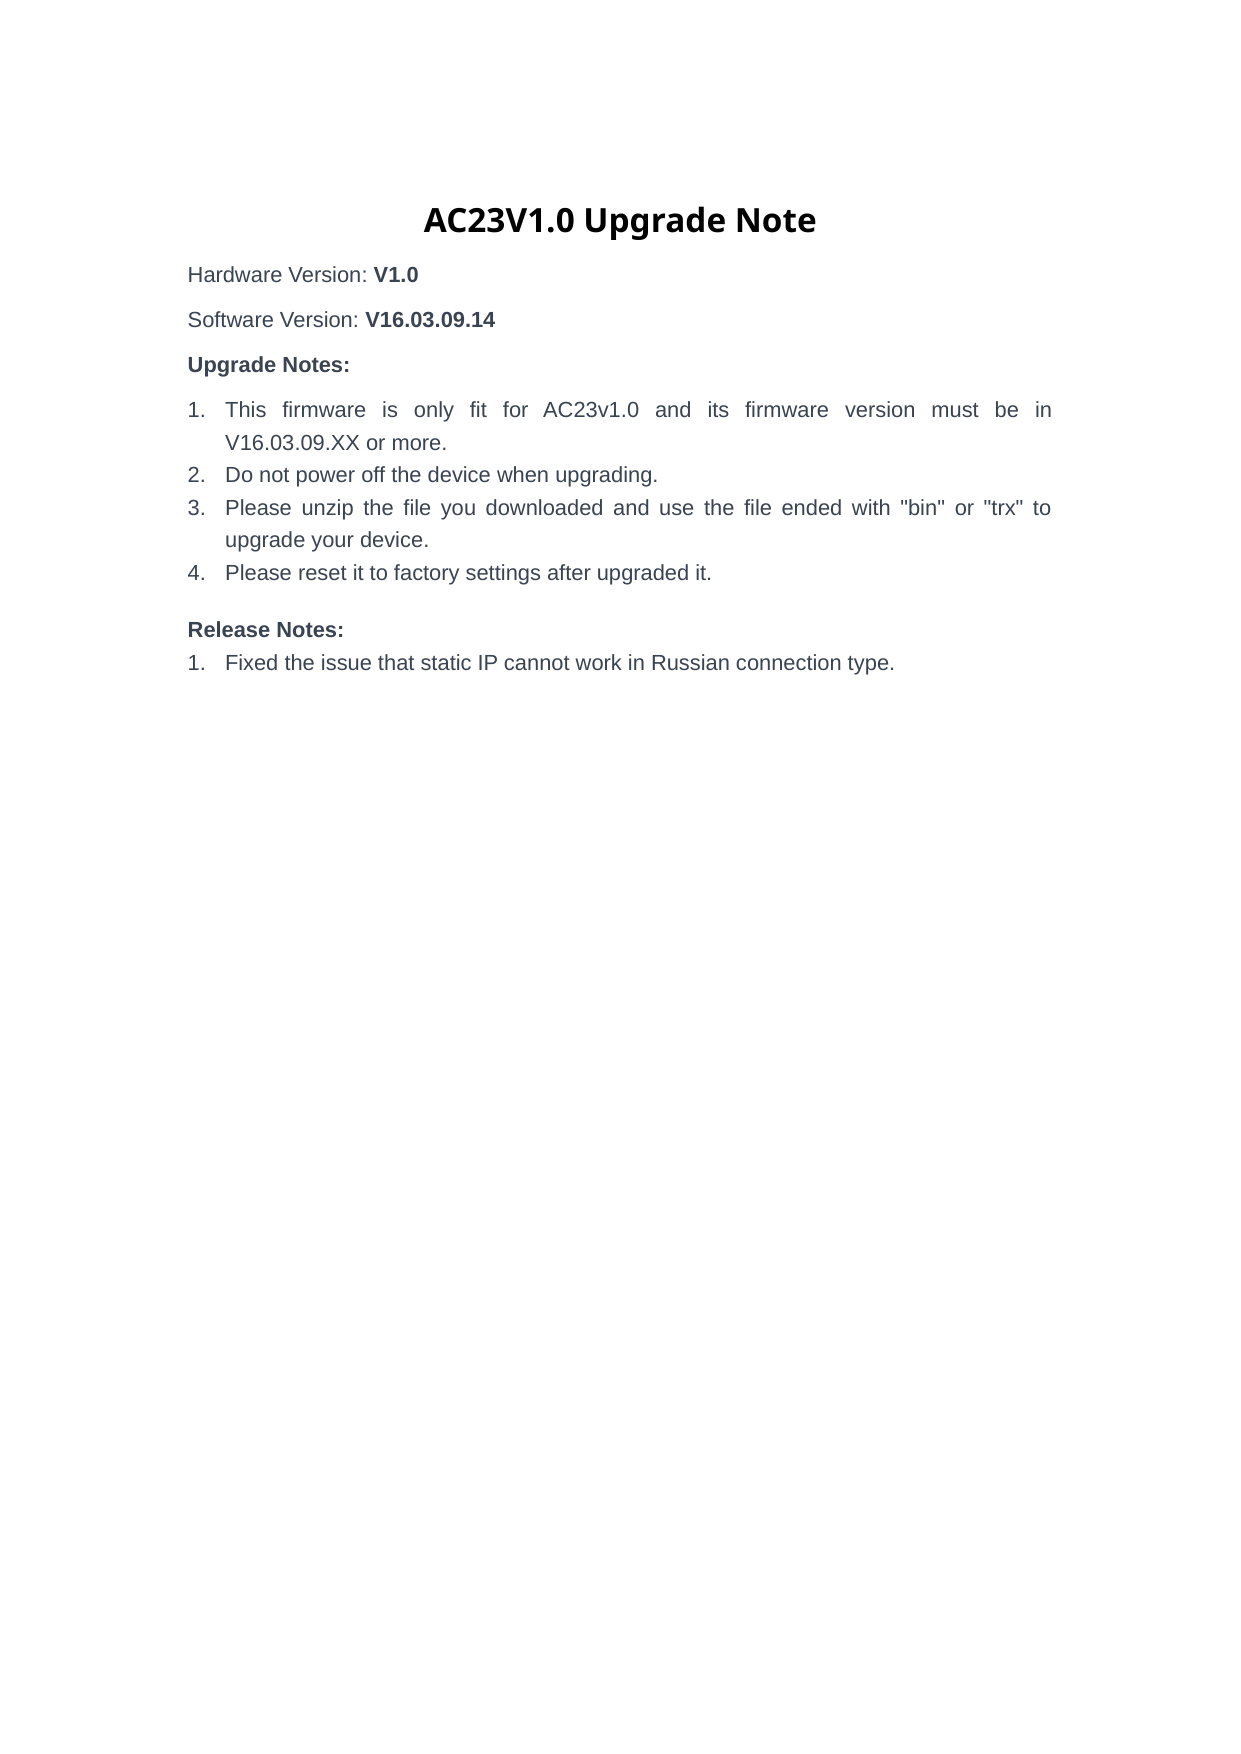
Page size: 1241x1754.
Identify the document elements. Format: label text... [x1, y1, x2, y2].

list This firmware is only fit for AC23v1.0 and its firmware version must be in V16.03.09.XX or more. [187, 393, 1053, 458]
text Release Notes: [187, 613, 1053, 646]
text Hardware Version: V1.0 [187, 258, 1053, 291]
list Please reset it to factory settings after upgraded it. [187, 556, 1053, 588]
list Fixed the issue that static IP cannot work in Russian connection type. [187, 646, 1053, 678]
text Software Version: V16.03.09.14 [187, 303, 1053, 336]
list Please unzip the file you downloaded and use the file ended with "bin" or "trx" to upgrade your device. [187, 491, 1053, 556]
text Upgrade Notes: [187, 348, 1053, 381]
title AC23V1.0 Upgrade Note [187, 187, 1053, 252]
list Do not power off the device when upgrading. [187, 458, 1053, 491]
